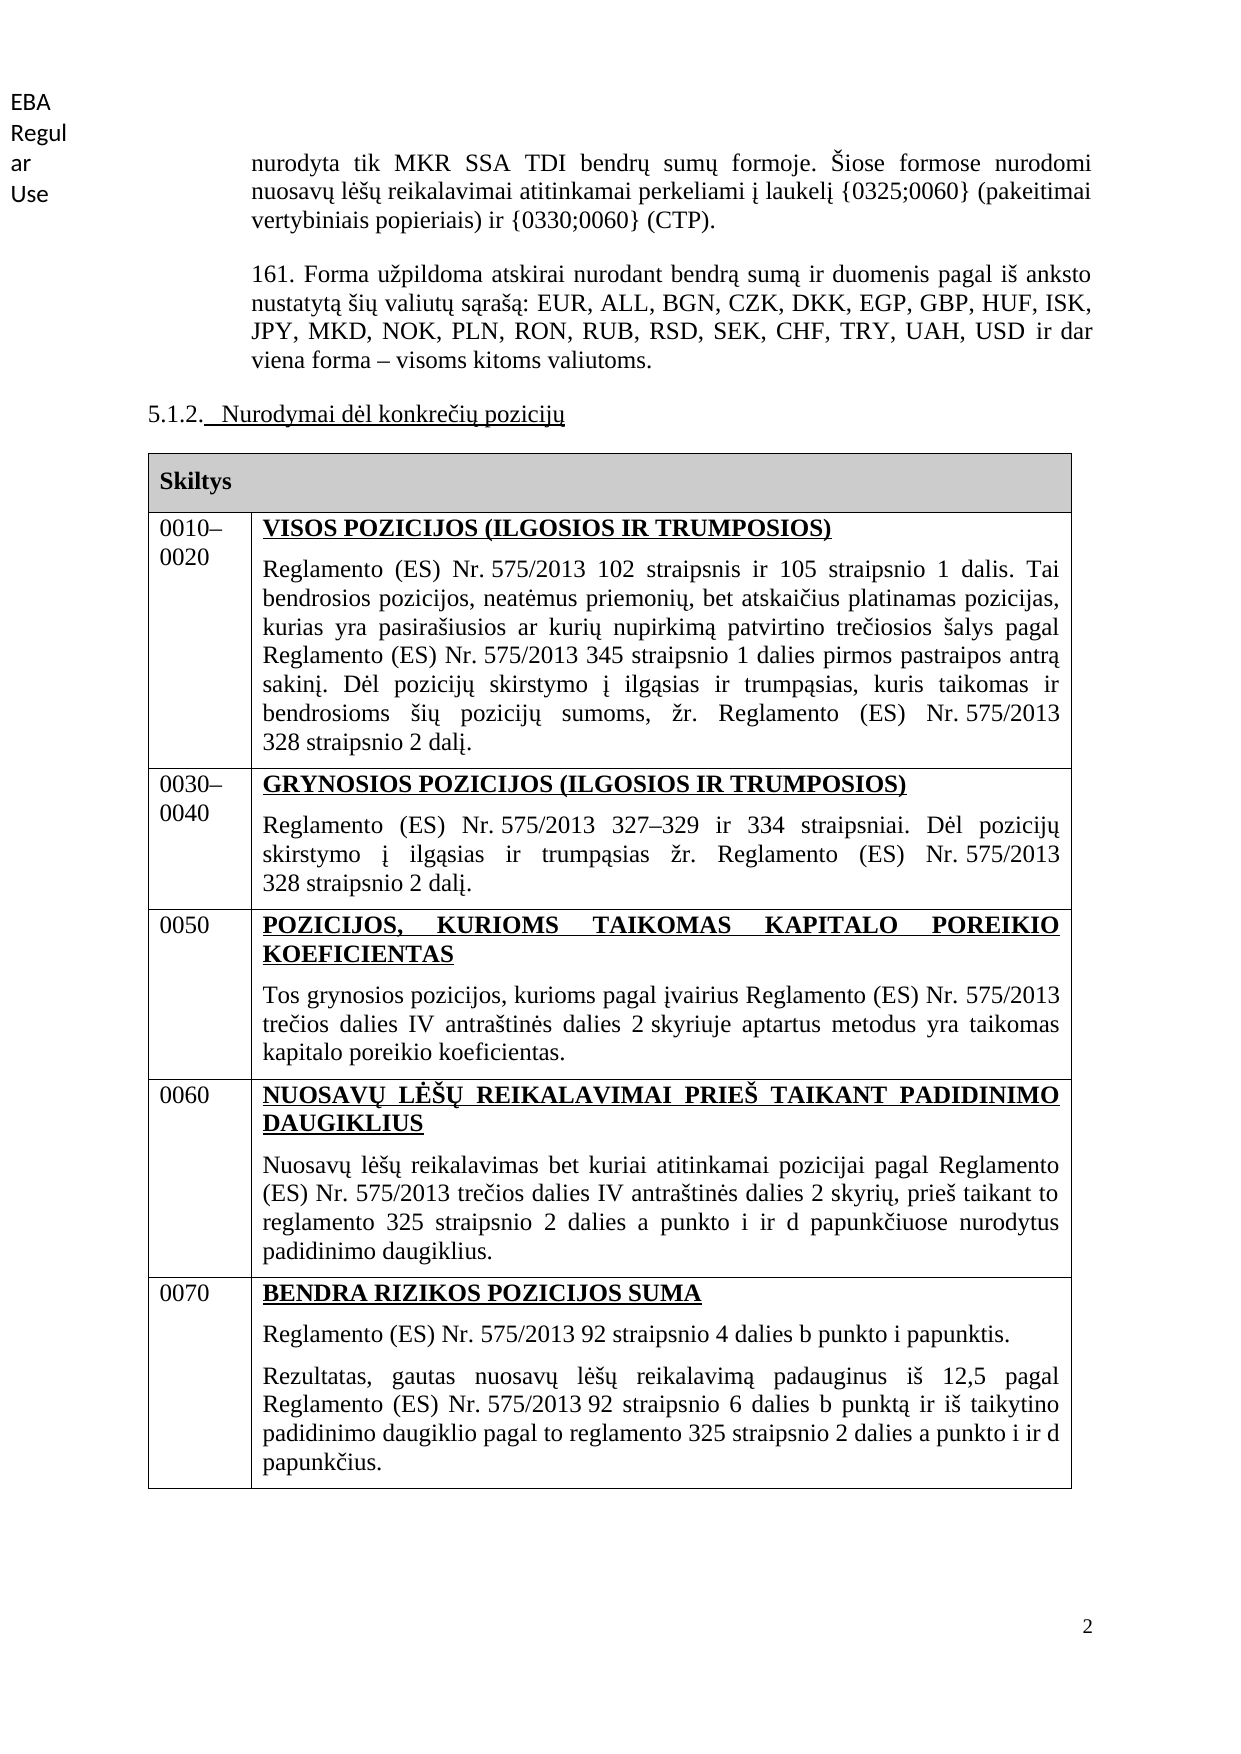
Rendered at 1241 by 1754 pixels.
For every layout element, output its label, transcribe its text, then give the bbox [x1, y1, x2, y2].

table_cell BENDRA RIZIKOS POZICIJOS SUMA Reglamento (ES) Nr. 575/2013 92 straipsnio 4 dalies b punkto i papunktis. Rezultatas, gautas nuosavų lėšų reikalavimą padauginus iš 12,5 pagal Reglamento (ES) Nr. 575/2013 92 straipsnio 6 dalies b punktą ir iš taikytino padidinimo daugiklio pagal to reglamento 325 straipsnio 2 dalies a punkto i ir d papunkčius. [252, 1278, 1071, 1488]
table_cell 0030–0040 [149, 769, 251, 909]
table_cell 0050 [149, 910, 251, 1079]
table_cell VISOS POZICIJOS (ILGOSIOS IR TRUMPOSIOS) Reglamento (ES) Nr. 575/2013 102 straipsnis ir 105 straipsnio 1 dalis. Tai bendrosios pozicijos, neatėmus priemonių, bet atskaičius platinamas pozicijas, kurias yra pasirašiusios ar kurių nupirkimą patvirtino trečiosios šalys pagal Reglamento (ES) Nr. 575/2013 345 straipsnio 1 dalies pirmos pastraipos antrą sakinį. Dėl pozicijų skirstymo į ilgąsias ir trumpąsias, kuris taikomas ir bendrosioms šių pozicijų sumoms, žr. Reglamento (ES) Nr. 575/2013 328 straipsnio 2 dalį. [252, 513, 1071, 768]
list 5.1.2. Nurodymai dėl konkrečių pozicijų [148, 399, 1093, 428]
table_cell 0060 [149, 1080, 251, 1277]
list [251, 148, 1093, 234]
table_cell 0070 [149, 1278, 251, 1488]
table_header Skiltys [149, 454, 1071, 512]
table_cell POZICIJOS, KURIOMS TAIKOMAS KAPITALO POREIKIO KOEFICIENTAS Tos grynosios pozicijos, kurioms pagal įvairius Reglamento (ES) Nr. 575/2013 trečios dalies IV antraštinės dalies 2 skyriuje aptartus metodus yra taikomas kapitalo poreikio koeficientas. [252, 910, 1071, 1079]
table_cell GRYNOSIOS POZICIJOS (ILGOSIOS IR TRUMPOSIOS) Reglamento (ES) Nr. 575/2013 327–329 ir 334 straipsniai. Dėl pozicijų skirstymo į ilgąsias ir trumpąsias žr. Reglamento (ES) Nr. 575/2013 328 straipsnio 2 dalį. [252, 769, 1071, 909]
table_cell NUOSAVŲ LĖŠŲ REIKALAVIMAI PRIEŠ TAIKANT PADIDINIMO DAUGIKLIUS Nuosavų lėšų reikalavimas bet kuriai atitinkamai pozicijai pagal Reglamento (ES) Nr. 575/2013 trečios dalies IV antraštinės dalies 2 skyrių, prieš taikant to reglamento 325 straipsnio 2 dalies a punkto i ir d papunkčiuose nurodytus padidinimo daugiklius. [252, 1080, 1071, 1277]
table_cell 0010–0020 [149, 513, 251, 768]
